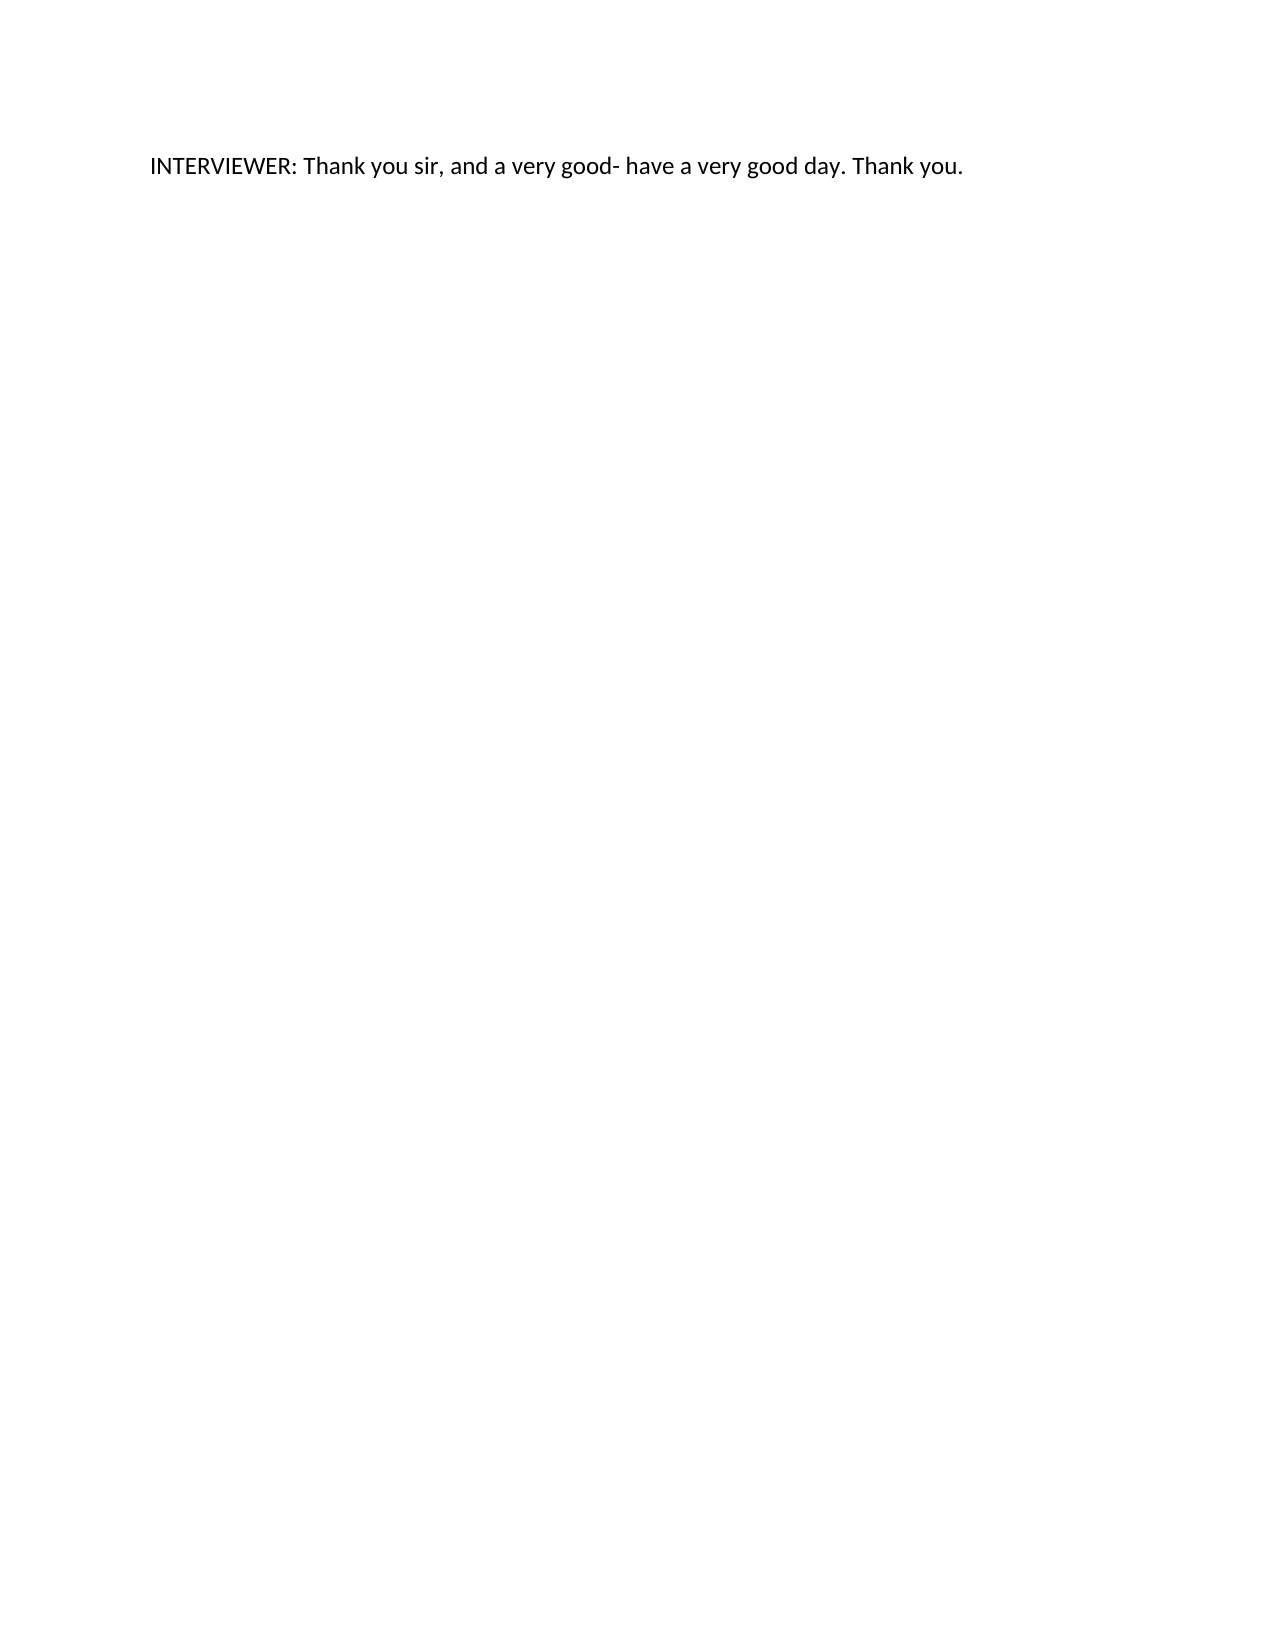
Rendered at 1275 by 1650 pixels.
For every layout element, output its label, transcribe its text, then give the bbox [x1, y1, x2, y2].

text INTERVIEWER: Thank you sir, and a very good- have a very good day. Thank you. [150, 150, 1125, 181]
